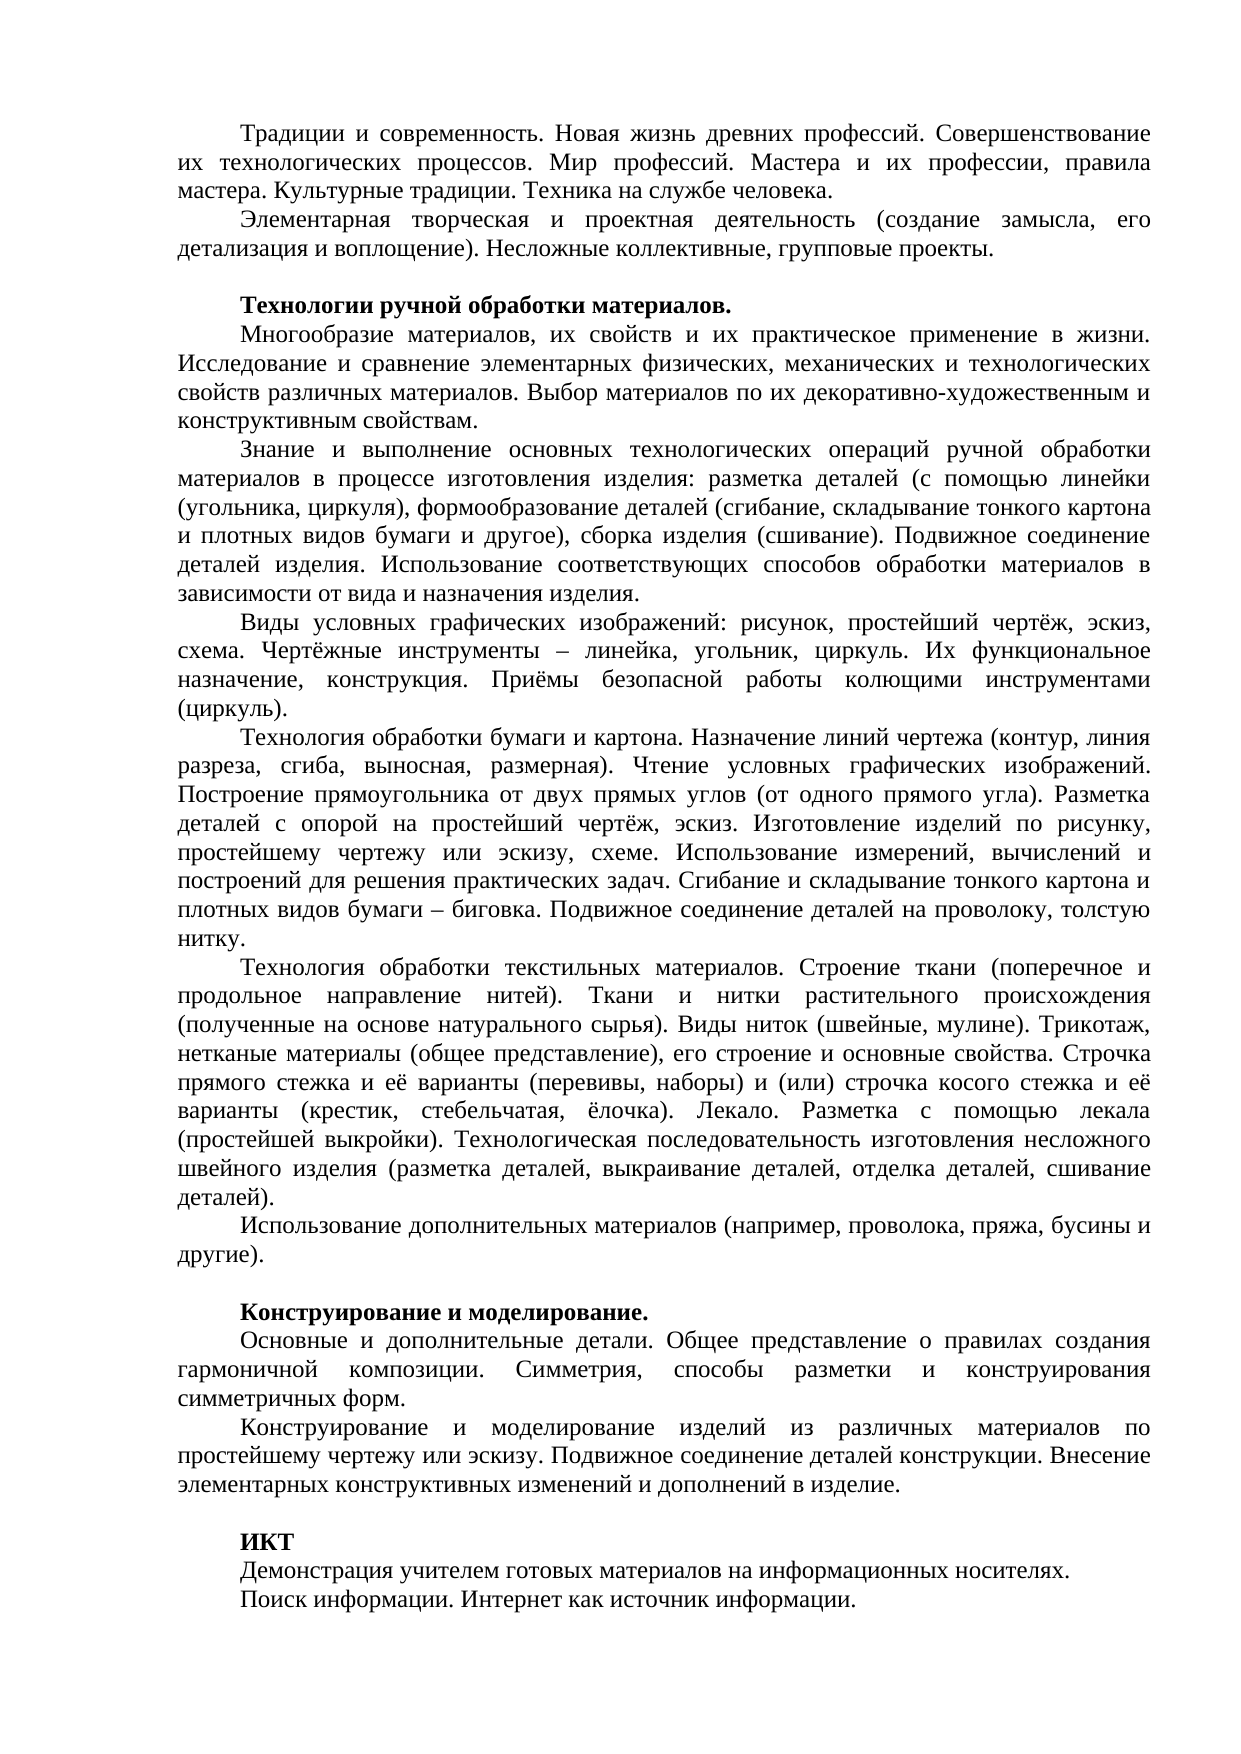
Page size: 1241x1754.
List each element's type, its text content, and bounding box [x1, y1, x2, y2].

text Технология обработки текстильных материалов. Строение ткани (поперечное и продольное направление нитей). Ткани и нитки растительного происхождения (полученные на основе натурального сырья). Виды ниток (швейные, мулине). Трикотаж, нетканые материалы (общее представление), его строение и основные свойства. Строчка прямого стежка и её варианты (перевивы, наборы) и (или) строчка косого стежка и её варианты (крестик, стебельчатая, ёлочка). Лекало. Разметка с помощью лекала (простейшей выкройки). Технологическая последовательность изготовления несложного швейного изделия (разметка деталей, выкраивание деталей, отделка деталей, сшивание деталей). [177, 952, 1152, 1211]
text Технология обработки бумаги и картона. Назначение линий чертежа (контур, линия разреза, сгиба, выносная, размерная). Чтение условных графических изображений. Построение прямоугольника от двух прямых углов (от одного прямого угла). Разметка деталей с опорой на простейший чертёж, эскиз. Изготовление изделий по рисунку, простейшему чертежу или эскизу, схеме. Использование измерений, вычислений и построений для решения практических задач. Сгибание и складывание тонкого картона и плотных видов бумаги – биговка. Подвижное соединение деталей на проволоку, толстую нитку. [177, 722, 1152, 952]
text Знание и выполнение основных технологических операций ручной обработки материалов в процессе изготовления изделия: разметка деталей (с помощью линейки (угольника, циркуля), формообразование деталей (сгибание, складывание тонкого картона и плотных видов бумаги и другое), сборка изделия (сшивание). Подвижное соединение деталей изделия. Использование соответствующих способов обработки материалов в зависимости от вида и назначения изделия. [177, 434, 1152, 607]
text Конструирование и моделирование изделий из различных материалов по простейшему чертежу или эскизу. Подвижное соединение деталей конструкции. Внесение элементарных конструктивных изменений и дополнений в изделие. [177, 1412, 1152, 1498]
text Технологии ручной обработки материалов. [177, 291, 1152, 319]
text Поиск информации. Интернет как источник информации. [177, 1584, 1152, 1613]
text Многообразие материалов, их свойств и их практическое применение в жизни. Исследование и сравнение элементарных физических, механических и технологических свойств различных материалов. Выбор материалов по их декоративно-художественным и конструктивным свойствам. [177, 319, 1152, 434]
text Традиции и современность. Новая жизнь древних профессий. Совершенствование их технологических процессов. Мир профессий. Мастера и их профессии, правила мастера. Культурные традиции. Техника на службе человека. [177, 118, 1152, 204]
text Элементарная творческая и проектная деятельность (создание замысла, его детализация и воплощение). Несложные коллективные, групповые проекты. [177, 204, 1152, 262]
text Виды условных графических изображений: рисунок, простейший чертёж, эскиз, схема. Чертёжные инструменты – линейка, угольник, циркуль. Их функциональное назначение, конструкция. Приёмы безопасной работы колющими инструментами (циркуль). [177, 607, 1152, 722]
text Конструирование и моделирование. [177, 1297, 1152, 1326]
text Демонстрация учителем готовых материалов на информационных носителях. [177, 1556, 1152, 1584]
text Основные и дополнительные детали. Общее представление о правилах создания гармоничной композиции. Симметрия, способы разметки и конструирования симметричных форм. [177, 1326, 1152, 1412]
text Использование дополнительных материалов (например, проволока, пряжа, бусины и другие). [177, 1211, 1152, 1268]
text ИКТ [177, 1527, 1152, 1556]
